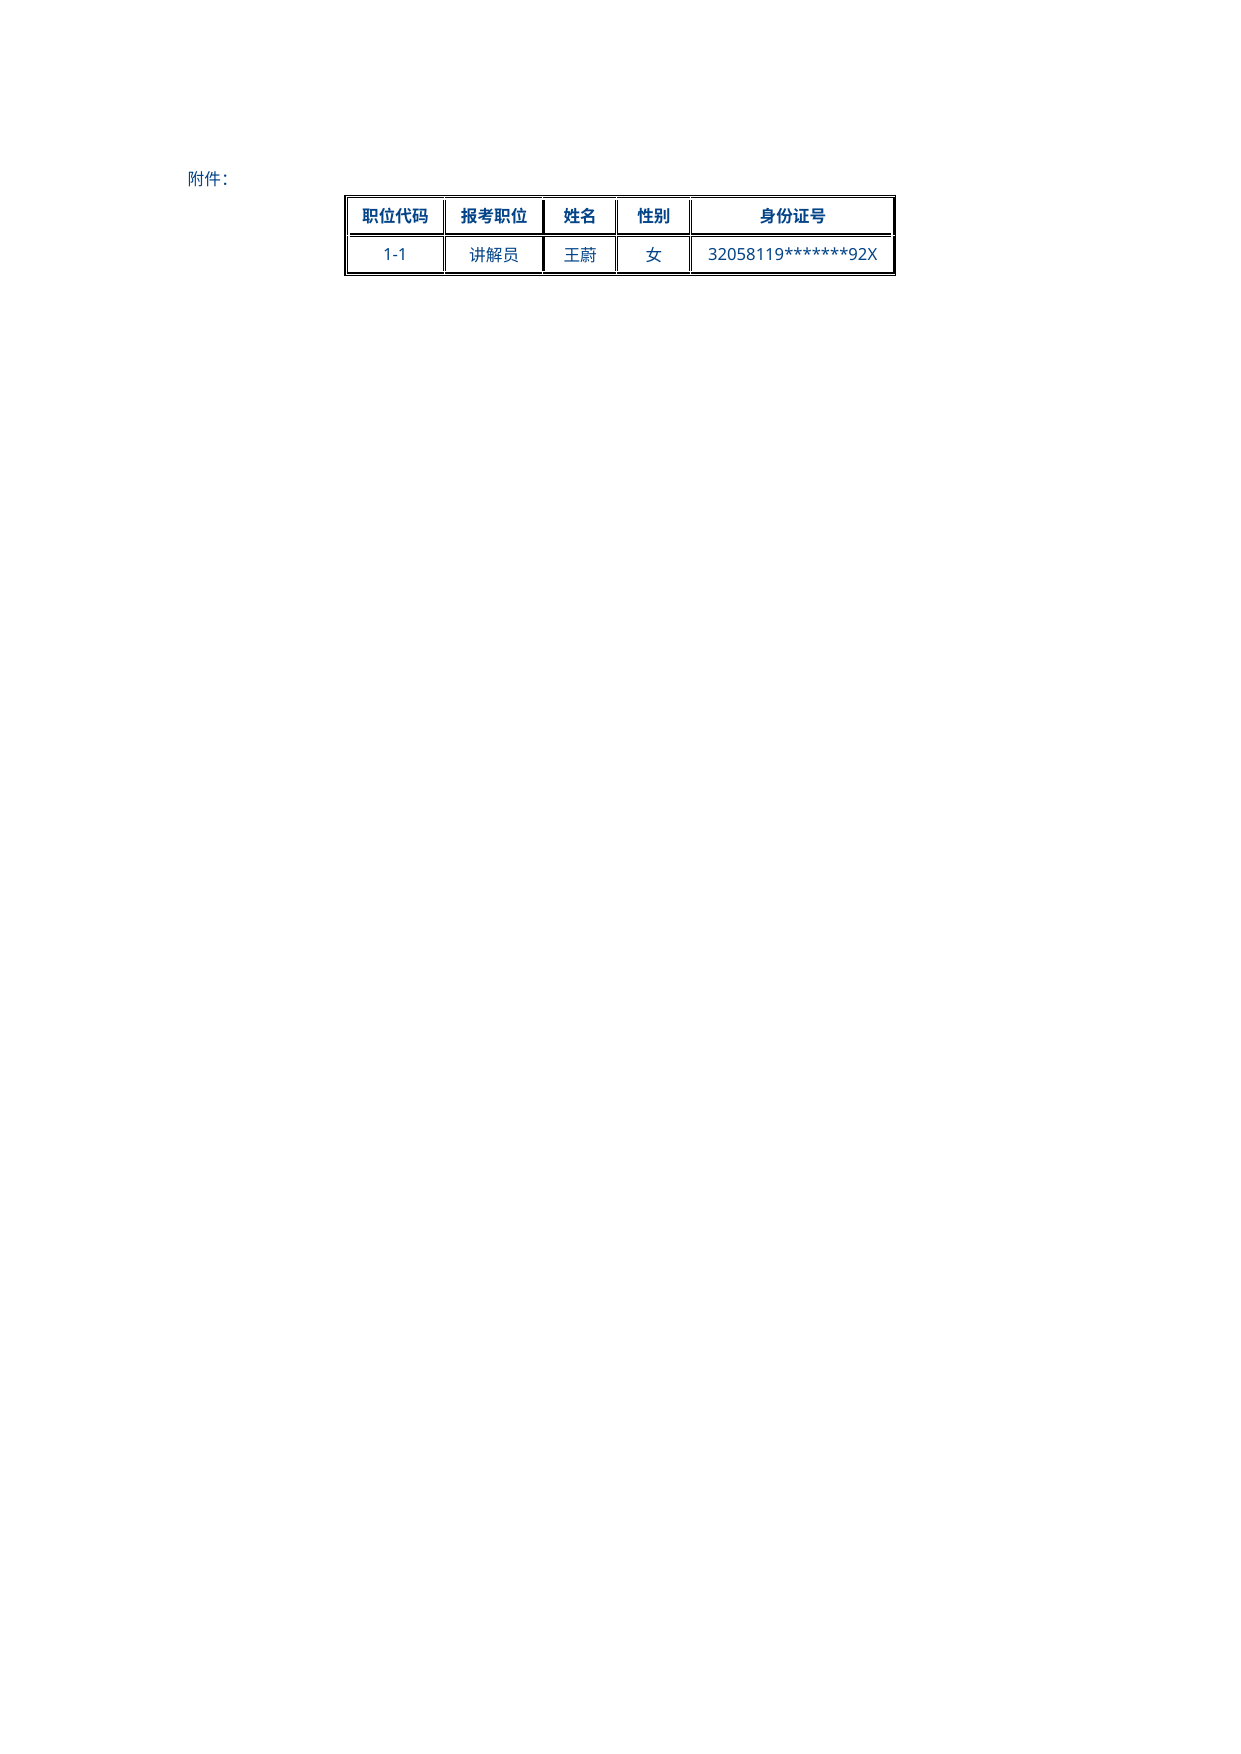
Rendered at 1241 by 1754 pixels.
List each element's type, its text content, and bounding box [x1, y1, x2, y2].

table_header 姓名 [543, 198, 617, 233]
table_header 职位代码 [348, 198, 444, 233]
table_cell 讲解员 [445, 237, 543, 272]
table_header 性别 [617, 198, 691, 233]
table_cell 32058119*******92X [691, 233, 894, 272]
table_header 报考职位 [445, 196, 543, 233]
table_cell 女 [617, 237, 691, 272]
text 附件： [187, 162, 1053, 194]
table_cell 1-1 [348, 233, 444, 272]
table_cell 王蔚 [543, 237, 617, 272]
table_header 身份证号 [691, 198, 893, 233]
